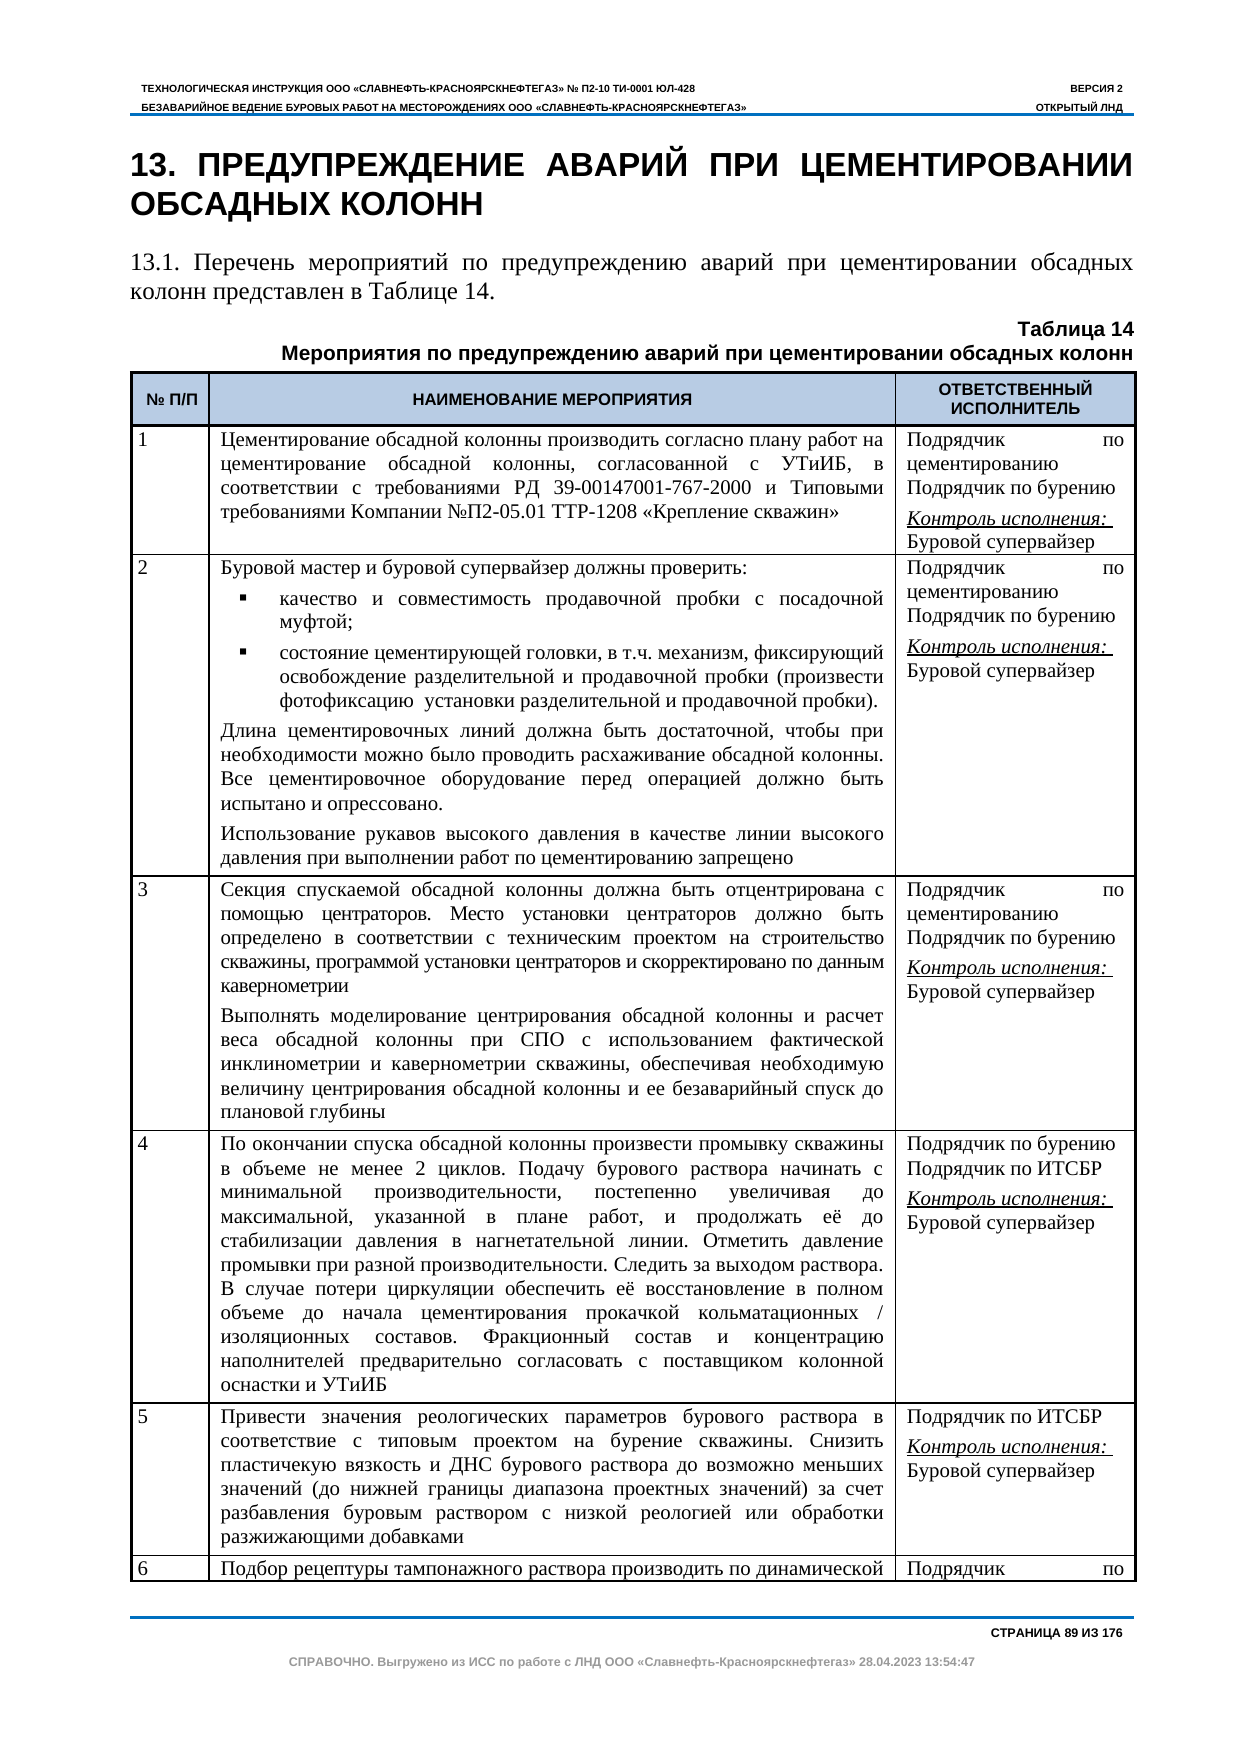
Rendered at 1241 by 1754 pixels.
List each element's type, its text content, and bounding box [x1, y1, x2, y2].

text Таблица 14 [130, 317, 1134, 341]
table_cell Секция спускаемой обсадной колонны должна быть отцентрирована с помощью центраторов. Место установки центраторов должно быть определено в соответствии с техническим проектом на строительство скважины, программой установки центраторов и скорректировано по данным кавернометрии Выполнять моделирование центрирования обсадной колонны и расчет веса обсадной колонны при СПО с использованием фактической инклинометрии и кавернометрии скважины, обеспечивая необходимую величину центрирования обсадной колонны и ее безаварийный спуск до плановой глубины [210, 877, 895, 1130]
table_cell 2 [133, 555, 208, 875]
table_header ответственный ИСПОЛНИТЕЛЬ [896, 374, 1134, 424]
table_cell Подрядчик по цементированию Подрядчик по бурению Контроль исполнения: Буровой супервайзер [896, 555, 1134, 875]
table_cell 6 [133, 1556, 208, 1580]
table_cell 1 [133, 427, 208, 553]
text Мероприятия по предупреждению аварий при цементировании обсадных колонн [130, 341, 1134, 365]
table_cell Подрядчик по ИТСБР Контроль исполнения: Буровой супервайзер [896, 1404, 1134, 1554]
table_cell 5 [133, 1404, 208, 1554]
subtitle 13. ПРЕДУПРЕЖДЕНИЕ АВАРИЙ ПРИ ЦЕМЕНТИРОВАНИИ ОБСАДНЫХ КОЛОНН [130, 145, 1134, 222]
table_cell Подрядчик по цементированию Подрядчик по бурению Контроль исполнения: Буровой супервайзер [896, 877, 1134, 1130]
table_cell 3 [133, 877, 208, 1130]
text 13.1. Перечень мероприятий по предупреждению аварий при цементировании обсадных колонн представлен в Таблице 14. [130, 247, 1134, 304]
table_cell Цементирование обсадной колонны производить согласно плану работ на цементирование обсадной колонны, согласованной с УТиИБ, в соответствии с требованиями РД 39-00147001-767-2000 и Типовыми требованиями Компании №П2-05.01 ТТР-1208 «Крепление скважин» [210, 427, 895, 553]
table_cell 4 [133, 1131, 208, 1402]
table_cell Буровой мастер и буровой супервайзер должны проверить: качество и совместимость продавочной пробки с посадочной муфтой; состояние цементирующей головки, в т.ч. механизм, фиксирующий освобождение разделительной и продавочной пробки (произвести фотофиксацию установки разделительной и продавочной пробки). Длина цементировочных линий должна быть достаточной, чтобы при необходимости можно было проводить расхаживание обсадной колонны. Все цементировочное оборудование перед операцией должно быть испытано и опрессовано. Использование рукавов высокого давления в качестве линии высокого давления при выполнении работ по цементированию запрещено [210, 555, 895, 875]
table_header нАИМЕНОВАНИЕ мероприятиЯ [210, 374, 895, 424]
table_cell Подрядчик по бурению Подрядчик по ИТСБР Контроль исполнения: Буровой супервайзер [896, 1131, 1134, 1402]
table_header № п/п [133, 374, 208, 424]
table_cell По окончании спуска обсадной колонны произвести промывку скважины в объеме не менее 2 циклов. Подачу бурового раствора начинать с минимальной производительности, постепенно увеличивая до максимальной, указанной в плане работ, и продолжать её до стабилизации давления в нагнетательной линии. Отметить давление промывки при разной производительности. Следить за выходом раствора. В случае потери циркуляции обеспечить её восстановление в полном объеме до начала цементирования прокачкой кольматационных / изоляционных составов. Фракционный состав и концентрацию наполнителей предварительно согласовать с поставщиком колонной оснастки и УТиИБ [210, 1131, 895, 1402]
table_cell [896, 1556, 1134, 1580]
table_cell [210, 1556, 895, 1580]
table_cell Подрядчик по цементированию Подрядчик по бурению Контроль исполнения: Буровой супервайзер [896, 427, 1134, 553]
table_cell Привести значения реологических параметров бурового раствора в соответствие с типовым проектом на бурение скважины. Снизить пластичекую вязкость и ДНС бурового раствора до возможно меньших значений (до нижней границы диапазона проектных значений) за счет разбавления буровым раствором с низкой реологией или обработки разжижающими добавками [210, 1404, 895, 1554]
